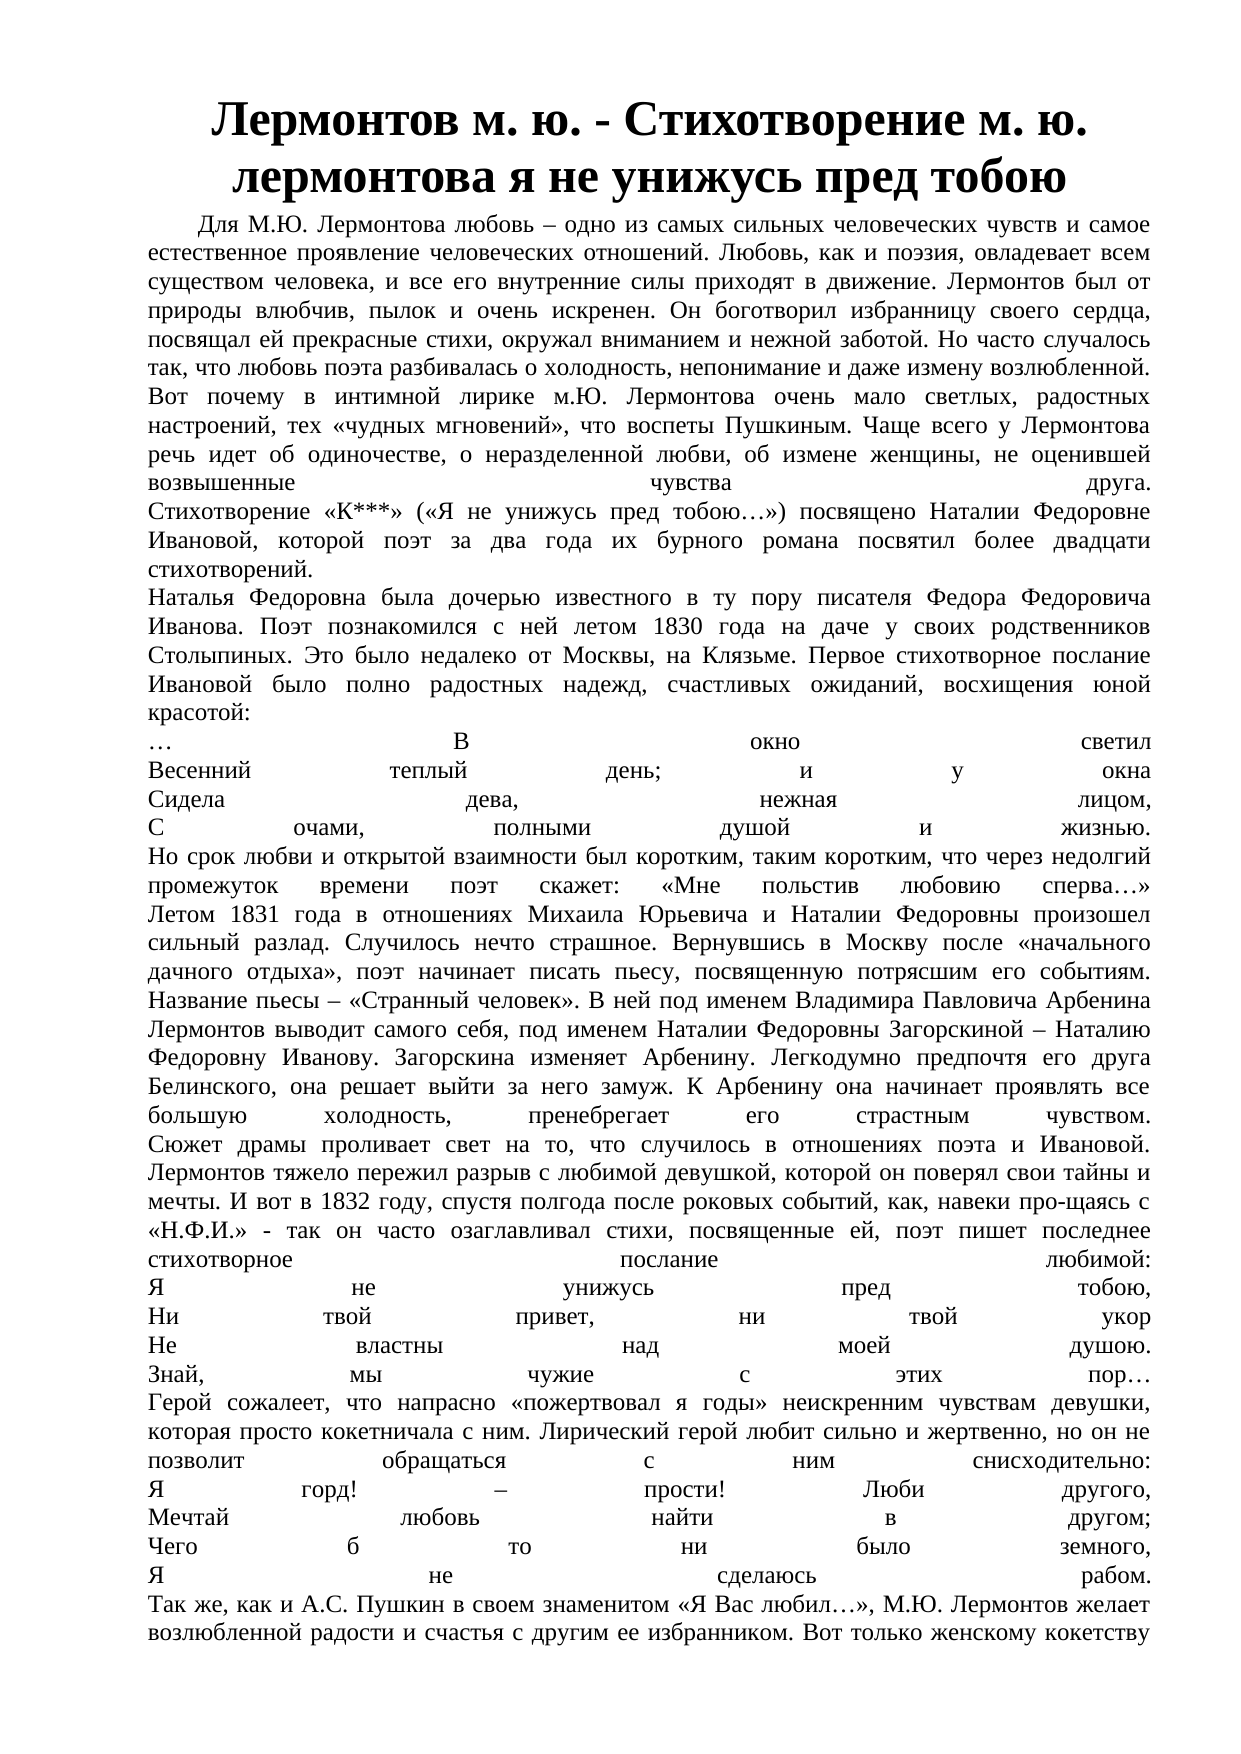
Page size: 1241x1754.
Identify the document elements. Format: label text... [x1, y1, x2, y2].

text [148, 209, 1152, 1646]
subtitle Лермонтов м. ю. - Стихотворение м. ю. лермонтова я не унижусь пред тобою [148, 88, 1152, 203]
